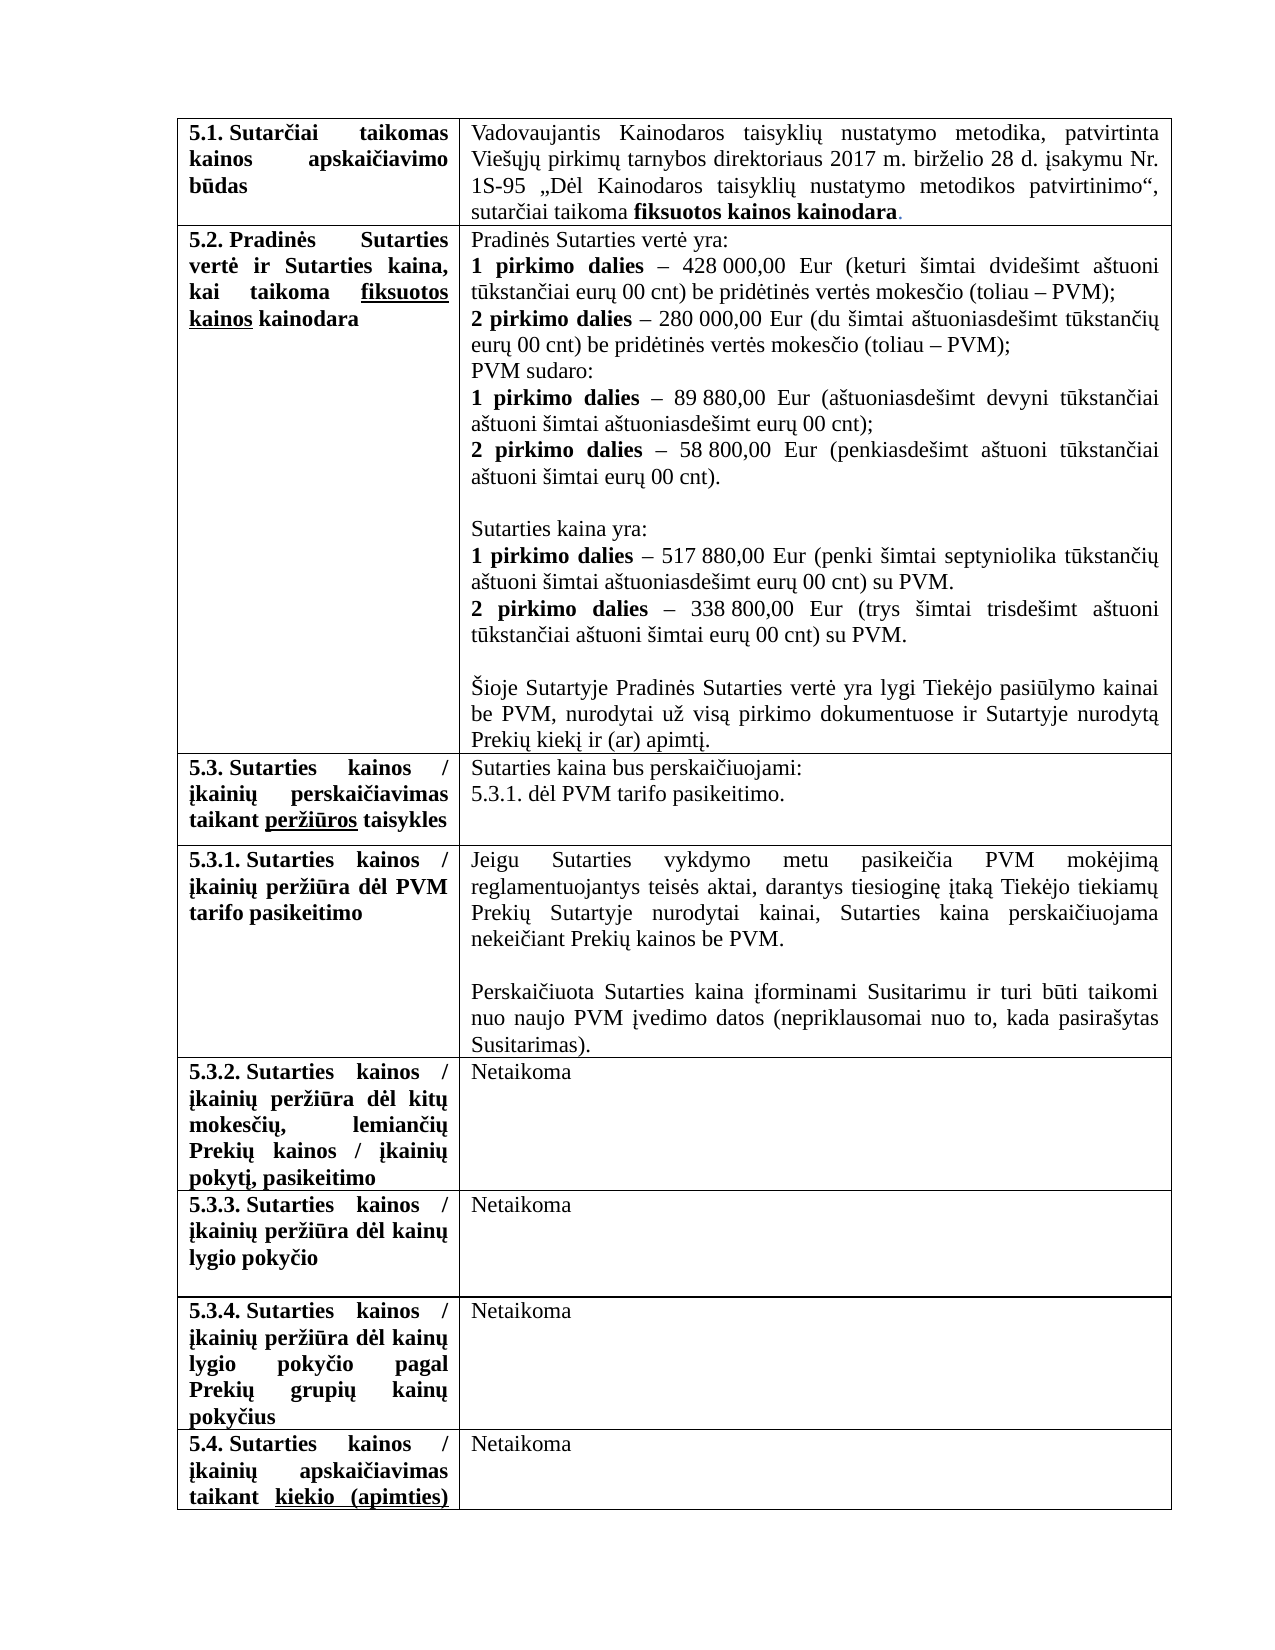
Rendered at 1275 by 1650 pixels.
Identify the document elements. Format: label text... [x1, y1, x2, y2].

table_cell Jeigu Sutarties vykdymo metu pasikeičia PVM mokėjimą reglamentuojantys teisės aktai, darantys tiesioginę įtaką Tiekėjo tiekiamų Prekių Sutartyje nurodytai kainai, Sutarties kaina perskaičiuojama nekeičiant Prekių kainos be PVM. Perskaičiuota Sutarties kaina įforminami Susitarimu ir turi būti taikomi nuo naujo PVM įvedimo datos (nepriklausomai nuo to, kada pasirašytas Susitarimas). [460, 846, 1171, 1057]
table_cell 5.3.4. Sutarties kainos / įkainių peržiūra dėl kainų lygio pokyčio pagal Prekių grupių kainų pokyčius [178, 1298, 459, 1429]
table_cell 5.3. Sutarties kainos / įkainių perskaičiavimas taikant peržiūros taisykles [178, 754, 459, 845]
table_cell 5.2. Pradinės Sutarties vertė ir Sutarties kaina, kai taikoma fiksuotos kainos kainodara [178, 226, 459, 753]
table_cell 5.3.2. Sutarties kainos / įkainių peržiūra dėl kitų mokesčių, lemiančių Prekių kainos / įkainių pokytį, pasikeitimo [178, 1058, 459, 1190]
table_cell Sutarties kaina bus perskaičiuojami: 5.3.1. dėl PVM tarifo pasikeitimo. [460, 754, 1171, 845]
table_cell 5.1. Sutarčiai taikomas kainos apskaičiavimo būdas [178, 119, 459, 224]
table_cell Netaikoma [460, 1430, 1171, 1509]
table_cell Netaikoma [460, 1191, 1171, 1296]
table_cell 5.3.1. Sutarties kainos / įkainių peržiūra dėl PVM tarifo pasikeitimo [178, 846, 459, 1057]
table_cell Vadovaujantis Kainodaros taisyklių nustatymo metodika, patvirtinta Viešųjų pirkimų tarnybos direktoriaus 2017 m. birželio 28 d. įsakymu Nr. 1S-95 „Dėl Kainodaros taisyklių nustatymo metodikos patvirtinimo“, sutarčiai taikoma fiksuotos kainos kainodara. [460, 119, 1171, 224]
table_cell Pradinės Sutarties vertė yra: 1 pirkimo dalies – 428 000,00 Eur (keturi šimtai dvidešimt aštuoni tūkstančiai eurų 00 cnt) be pridėtinės vertės mokesčio (toliau – PVM); 2 pirkimo dalies – 280 000,00 Eur (du šimtai aštuoniasdešimt tūkstančių eurų 00 cnt) be pridėtinės vertės mokesčio (toliau – PVM); PVM sudaro: 1 pirkimo dalies – 89 880,00 Eur (aštuoniasdešimt devyni tūkstančiai aštuoni šimtai aštuoniasdešimt eurų 00 cnt); 2 pirkimo dalies – 58 800,00 Eur (penkiasdešimt aštuoni tūkstančiai aštuoni šimtai eurų 00 cnt). Sutarties kaina yra: 1 pirkimo dalies – 517 880,00 Eur (penki šimtai septyniolika tūkstančių aštuoni šimtai aštuoniasdešimt eurų 00 cnt) su PVM. 2 pirkimo dalies – 338 800,00 Eur (trys šimtai trisdešimt aštuoni tūkstančiai aštuoni šimtai eurų 00 cnt) su PVM. Šioje Sutartyje Pradinės Sutarties vertė yra lygi Tiekėjo pasiūlymo kainai be PVM, nurodytai už visą pirkimo dokumentuose ir Sutartyje nurodytą Prekių kiekį ir (ar) apimtį. [460, 226, 1171, 753]
table_cell Netaikoma [460, 1058, 1171, 1190]
table_cell 5.3.3. Sutarties kainos / įkainių peržiūra dėl kainų lygio pokyčio [178, 1191, 459, 1296]
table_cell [178, 1430, 459, 1509]
table_cell Netaikoma [460, 1298, 1171, 1429]
